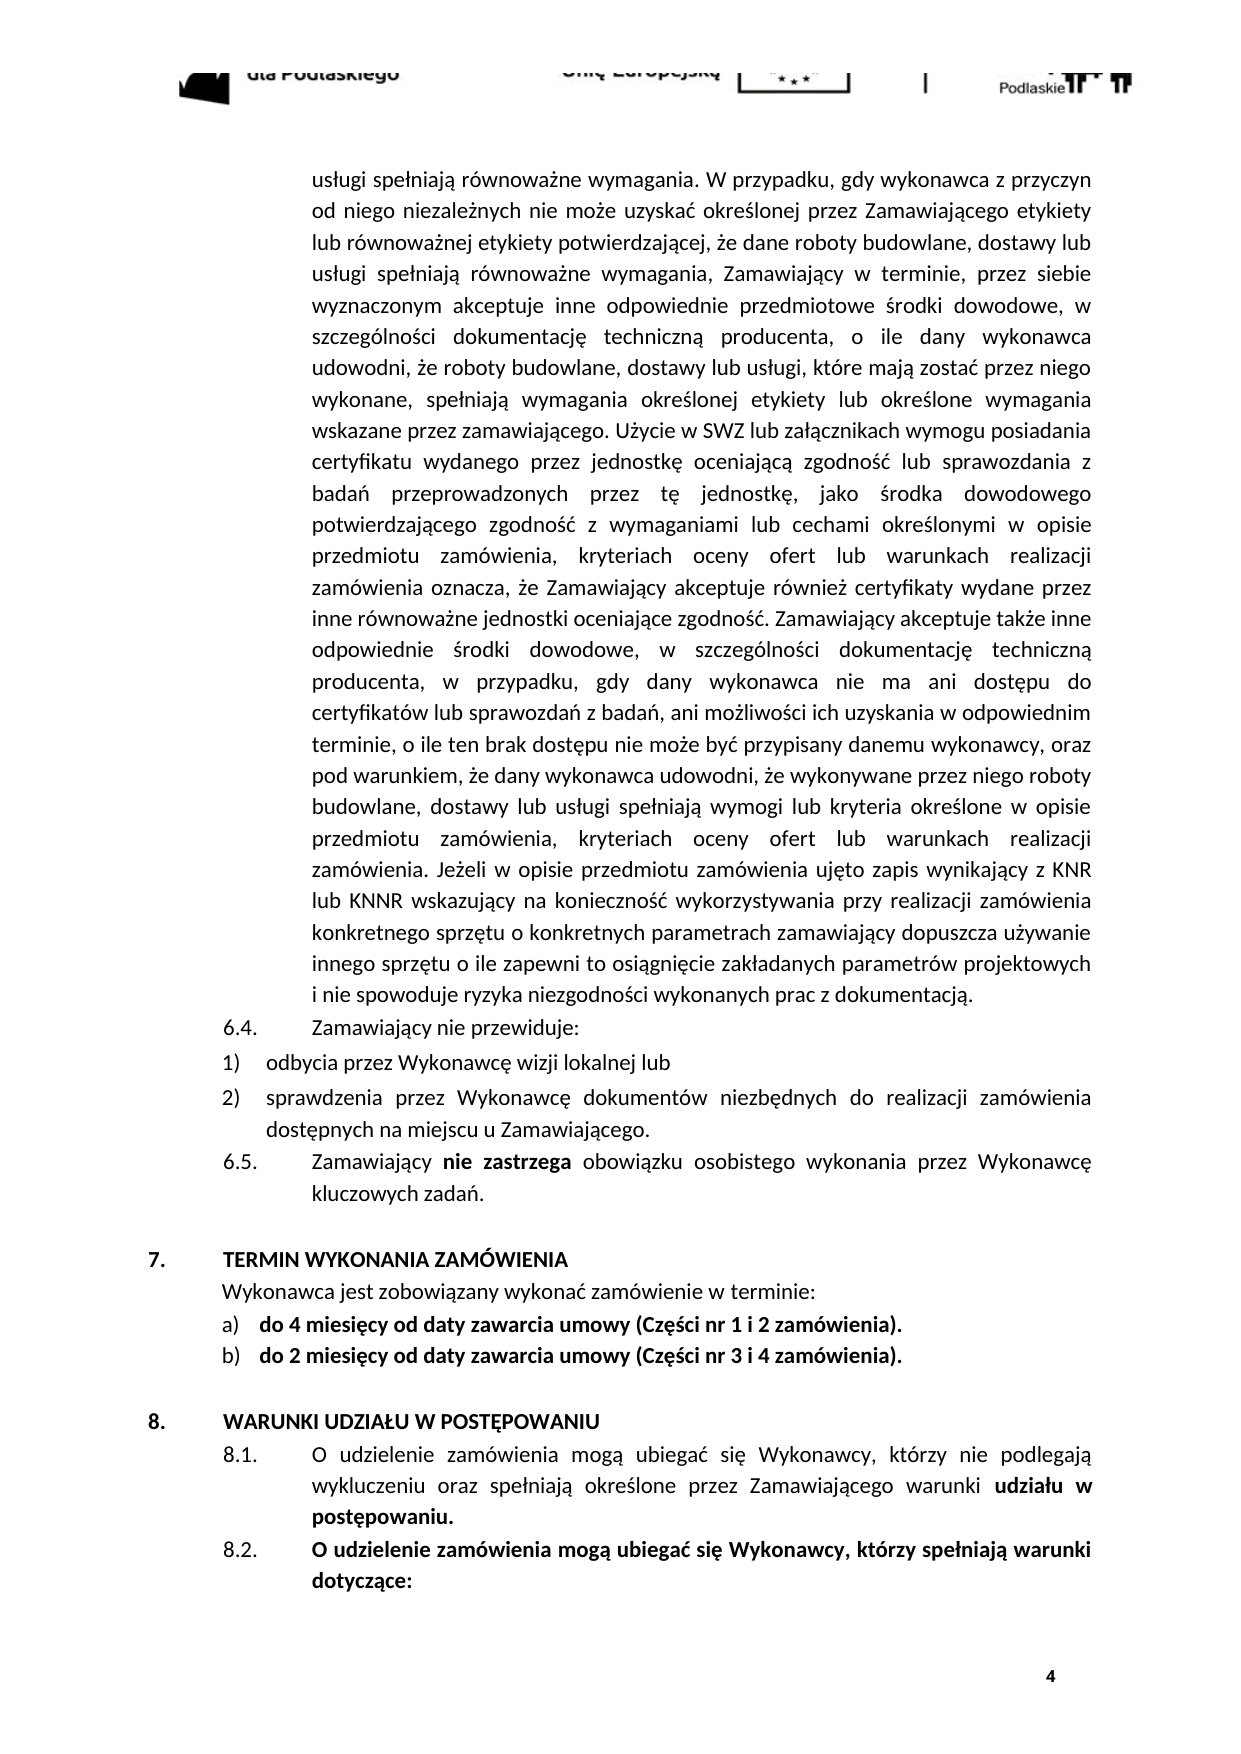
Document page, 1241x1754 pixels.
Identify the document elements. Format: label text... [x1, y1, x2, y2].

list TERMIN WYKONANIA ZAMÓWIENIA [148, 1245, 1093, 1273]
list Zamawiający nie zastrzega obowiązku osobistego wykonania przez Wykonawcę kluczowych zadań. [223, 1147, 1093, 1207]
list Zamawiający nie przewiduje: [223, 1013, 1093, 1041]
picture [147, 73, 1182, 125]
list do 4 miesięcy od daty zawarcia umowy (Części nr 1 i 2 zamówienia). [222, 1310, 1093, 1338]
list O udzielenie zamówienia mogą ubiegać się Wykonawcy, którzy nie podlegają wykluczeniu oraz spełniają określone przez Zamawiającego warunki udziału w postępowaniu. [223, 1440, 1093, 1530]
list WARUNKI UDZIAŁU W POSTĘPOWANIU [148, 1407, 1093, 1435]
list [223, 165, 1093, 1008]
text Wykonawca jest zobowiązany wykonać zamówienie w terminie: [222, 1277, 1093, 1305]
list O udzielenie zamówienia mogą ubiegać się Wykonawcy, którzy spełniają warunki dotyczące: [223, 1535, 1093, 1594]
list sprawdzenia przez Wykonawcę dokumentów niezbędnych do realizacji zamówienia dostępnych na miejscu u Zamawiającego. [222, 1083, 1093, 1143]
list do 2 miesięcy od daty zawarcia umowy (Części nr 3 i 4 zamówienia). [222, 1341, 1093, 1369]
list odbycia przez Wykonawcę wizji lokalnej lub [222, 1048, 1093, 1076]
